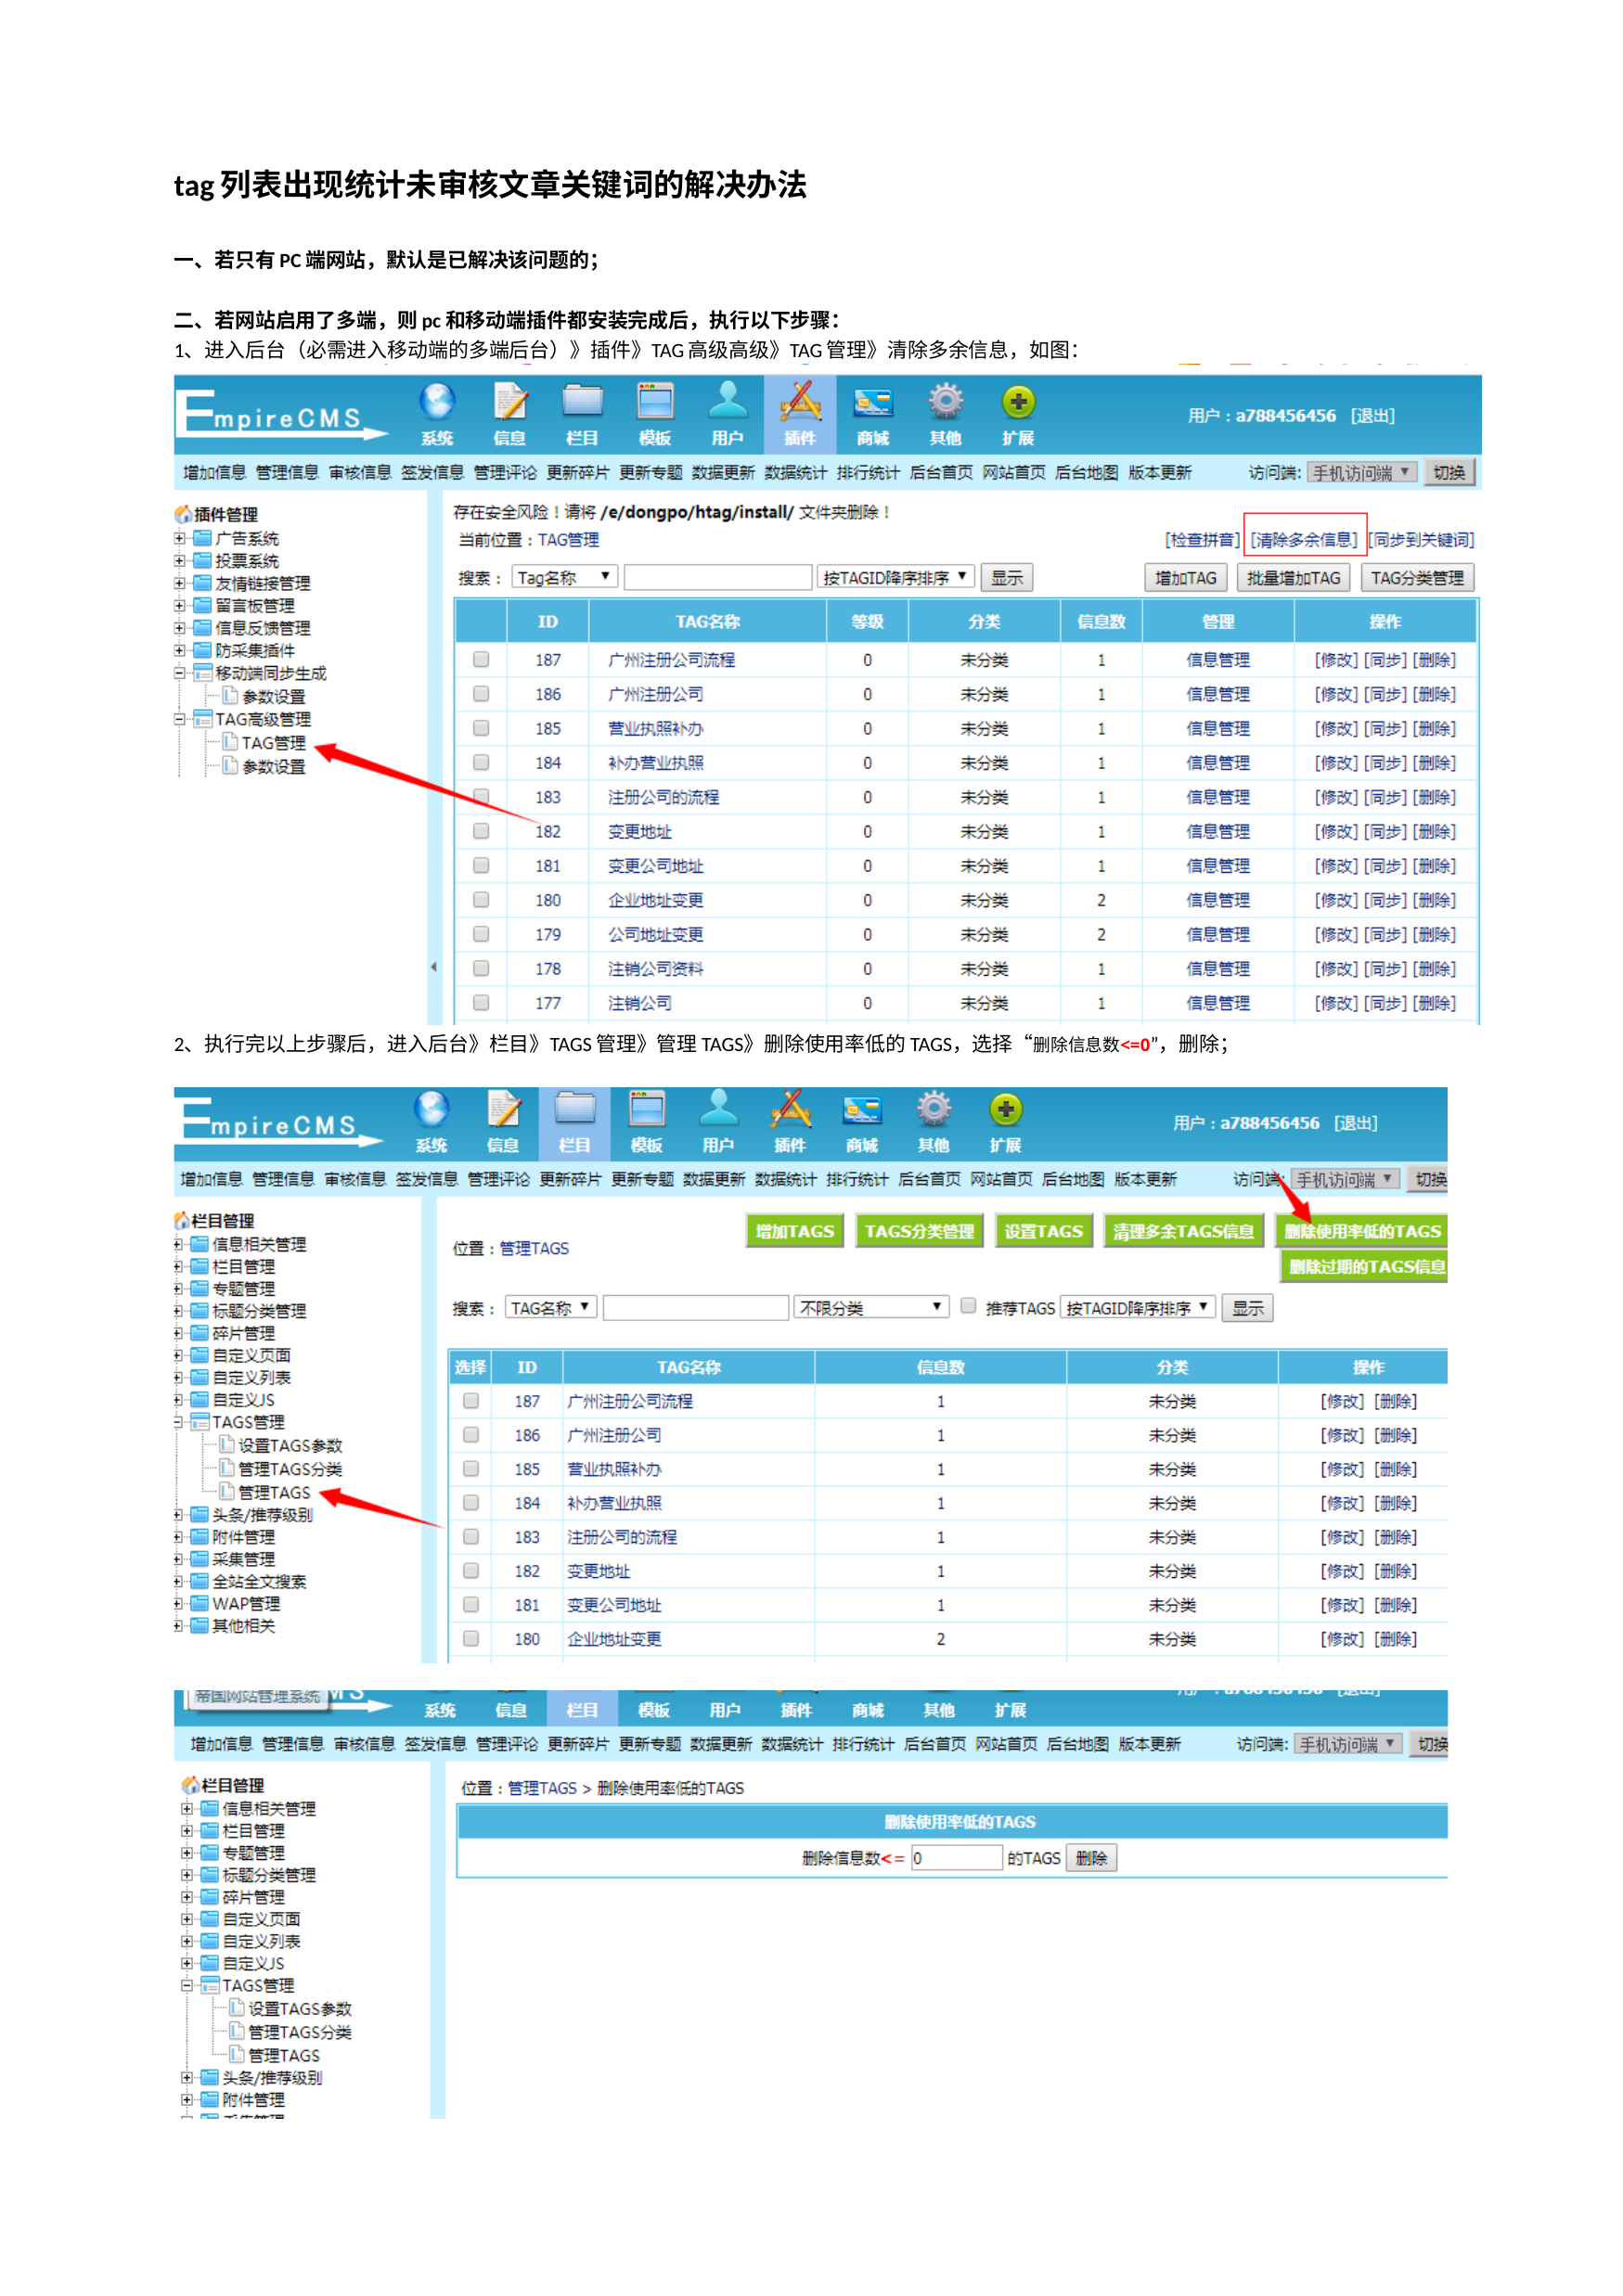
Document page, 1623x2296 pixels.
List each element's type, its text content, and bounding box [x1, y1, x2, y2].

text tag列表出现统计未审核文章关键词的解决办法 [174, 153, 1449, 213]
picture [174, 1690, 1449, 2119]
text 2、执行完以上步骤后，进入后台》栏目》TAGS管理》管理TAGS》删除使用率低的TAGS，选择“删除信息数<=0”，删除； [174, 1027, 1449, 1058]
text 一、若只有PC端网站，默认是已解决该问题的； [174, 243, 1449, 274]
text 二、若网站启用了多端，则pc和移动端插件都安装完成后，执行以下步骤： [174, 303, 1449, 334]
text 1、进入后台（必需进入移动端的多端后台）》插件》TAG高级高级》TAG管理》清除多余信息，如图： [174, 334, 1449, 364]
picture [174, 1087, 1448, 1663]
picture [174, 364, 1483, 1025]
